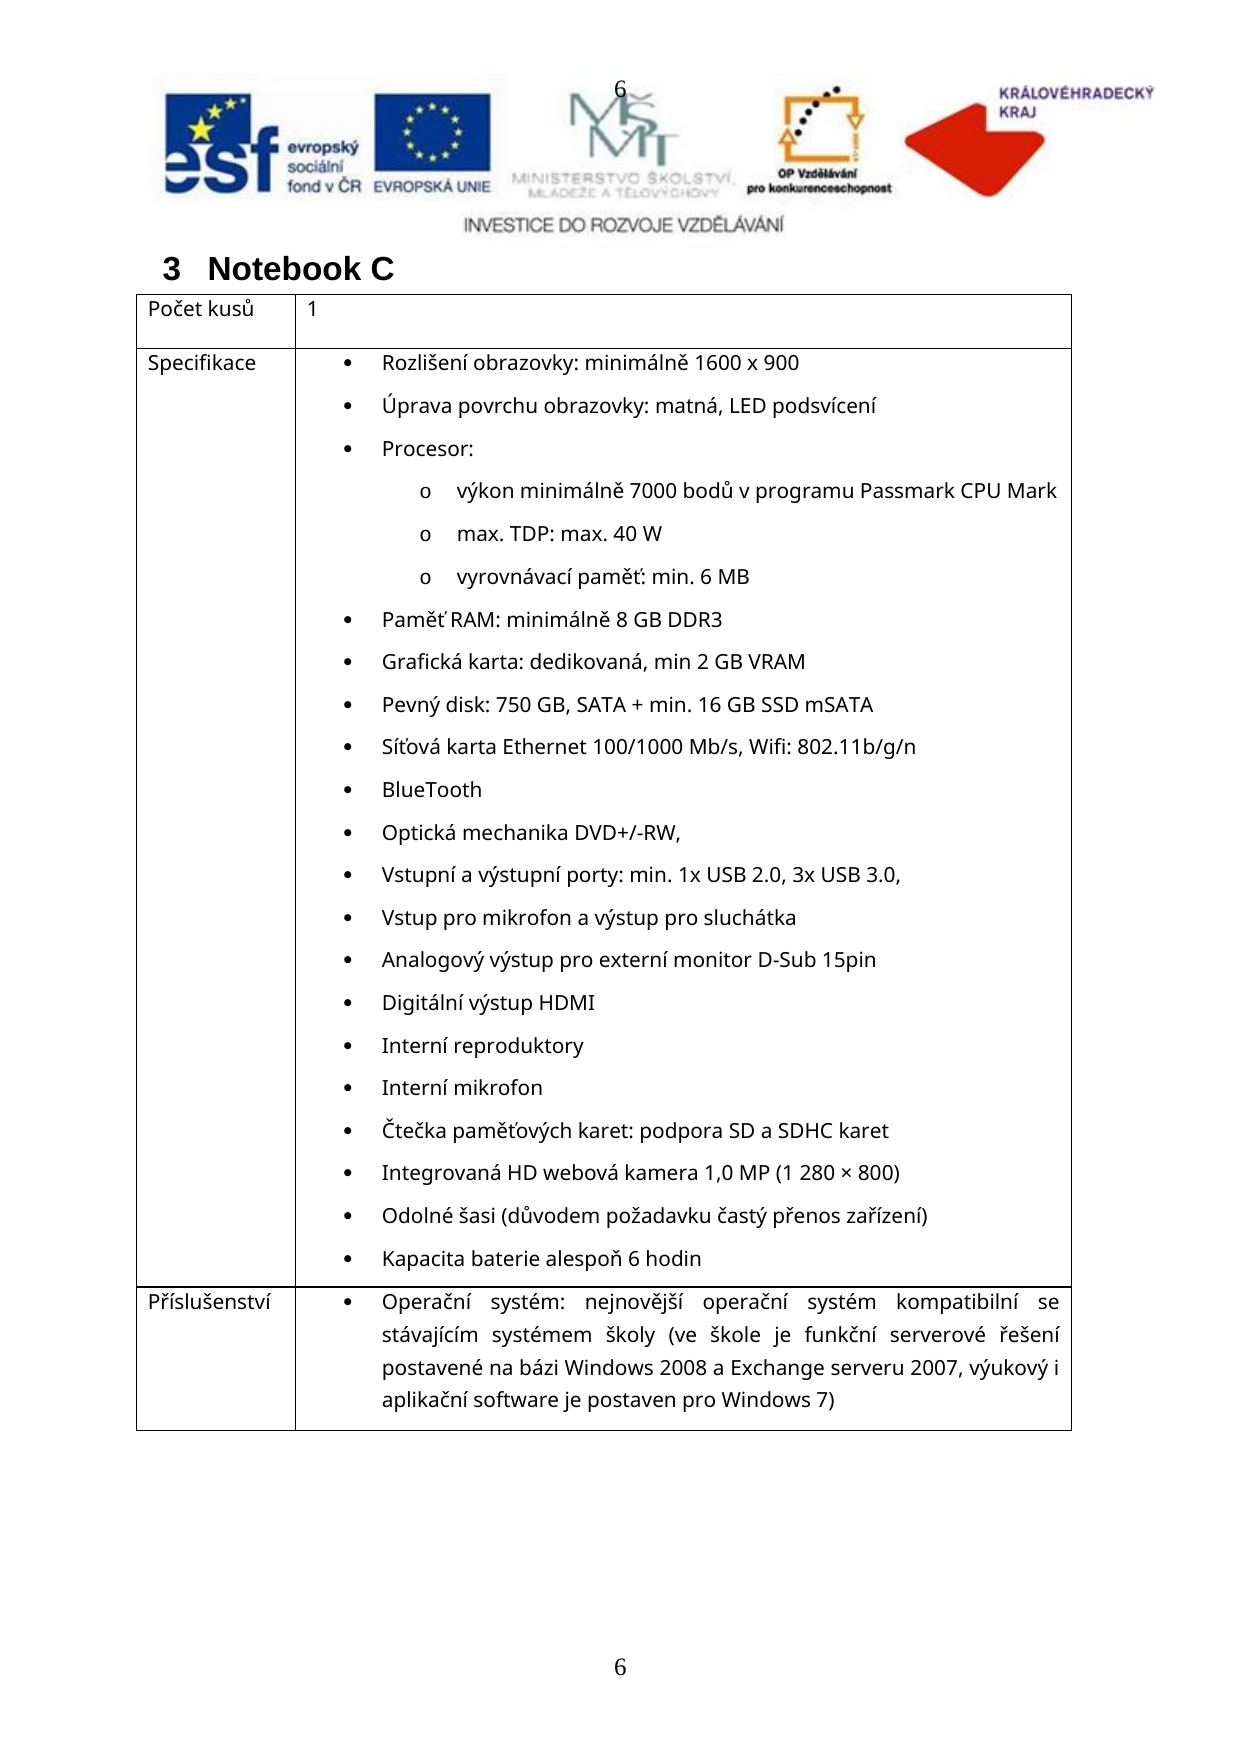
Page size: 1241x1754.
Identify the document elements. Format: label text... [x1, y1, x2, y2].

table_header Počet kusů [137, 295, 295, 347]
table_cell Specifikace [137, 349, 295, 1286]
subtitle Notebook C [162, 249, 1093, 287]
table_cell Rozlišení obrazovky: minimálně 1600 x 900 Úprava povrchu obrazovky: matná, LED podsvícení Procesor: výkon minimálně 7000 bodů v programu Passmark CPU Mark max. TDP: max. 40 W vyrovnávací paměť: min. 6 MB Paměť RAM: minimálně 8 GB DDR3 Grafická karta: dedikovaná, min 2 GB VRAM Pevný disk: 750 GB, SATA + min. 16 GB SSD mSATA Síťová karta Ethernet 100/1000 Mb/s, Wifi: 802.11b/g/n BlueTooth Optická mechanika DVD+/-RW, Vstupní a výstupní porty: min. 1x USB 2.0, 3x USB 3.0, Vstup pro mikrofon a výstup pro sluchátka Analogový výstup pro externí monitor D-Sub 15pin Digitální výstup HDMI Interní reproduktory Interní mikrofon Čtečka paměťových karet: podpora SD a SDHC karet Integrovaná HD webová kamera 1,0 MP (1 280 × 800) Odolné šasi (důvodem požadavku častý přenos zařízení) Kapacita baterie alespoň 6 hodin [296, 349, 1071, 1286]
table_cell Příslušenství [137, 1288, 295, 1430]
table_header 1 [296, 295, 1071, 347]
picture [147, 73, 1156, 249]
table_cell Operační systém: nejnovější operační systém kompatibilní se stávajícím systémem školy (ve škole je funkční serverové řešení postavené na bázi Windows Exchange serveru 2007, výukový i aplikační software je postaven pro Windows 7) [296, 1288, 1071, 1430]
